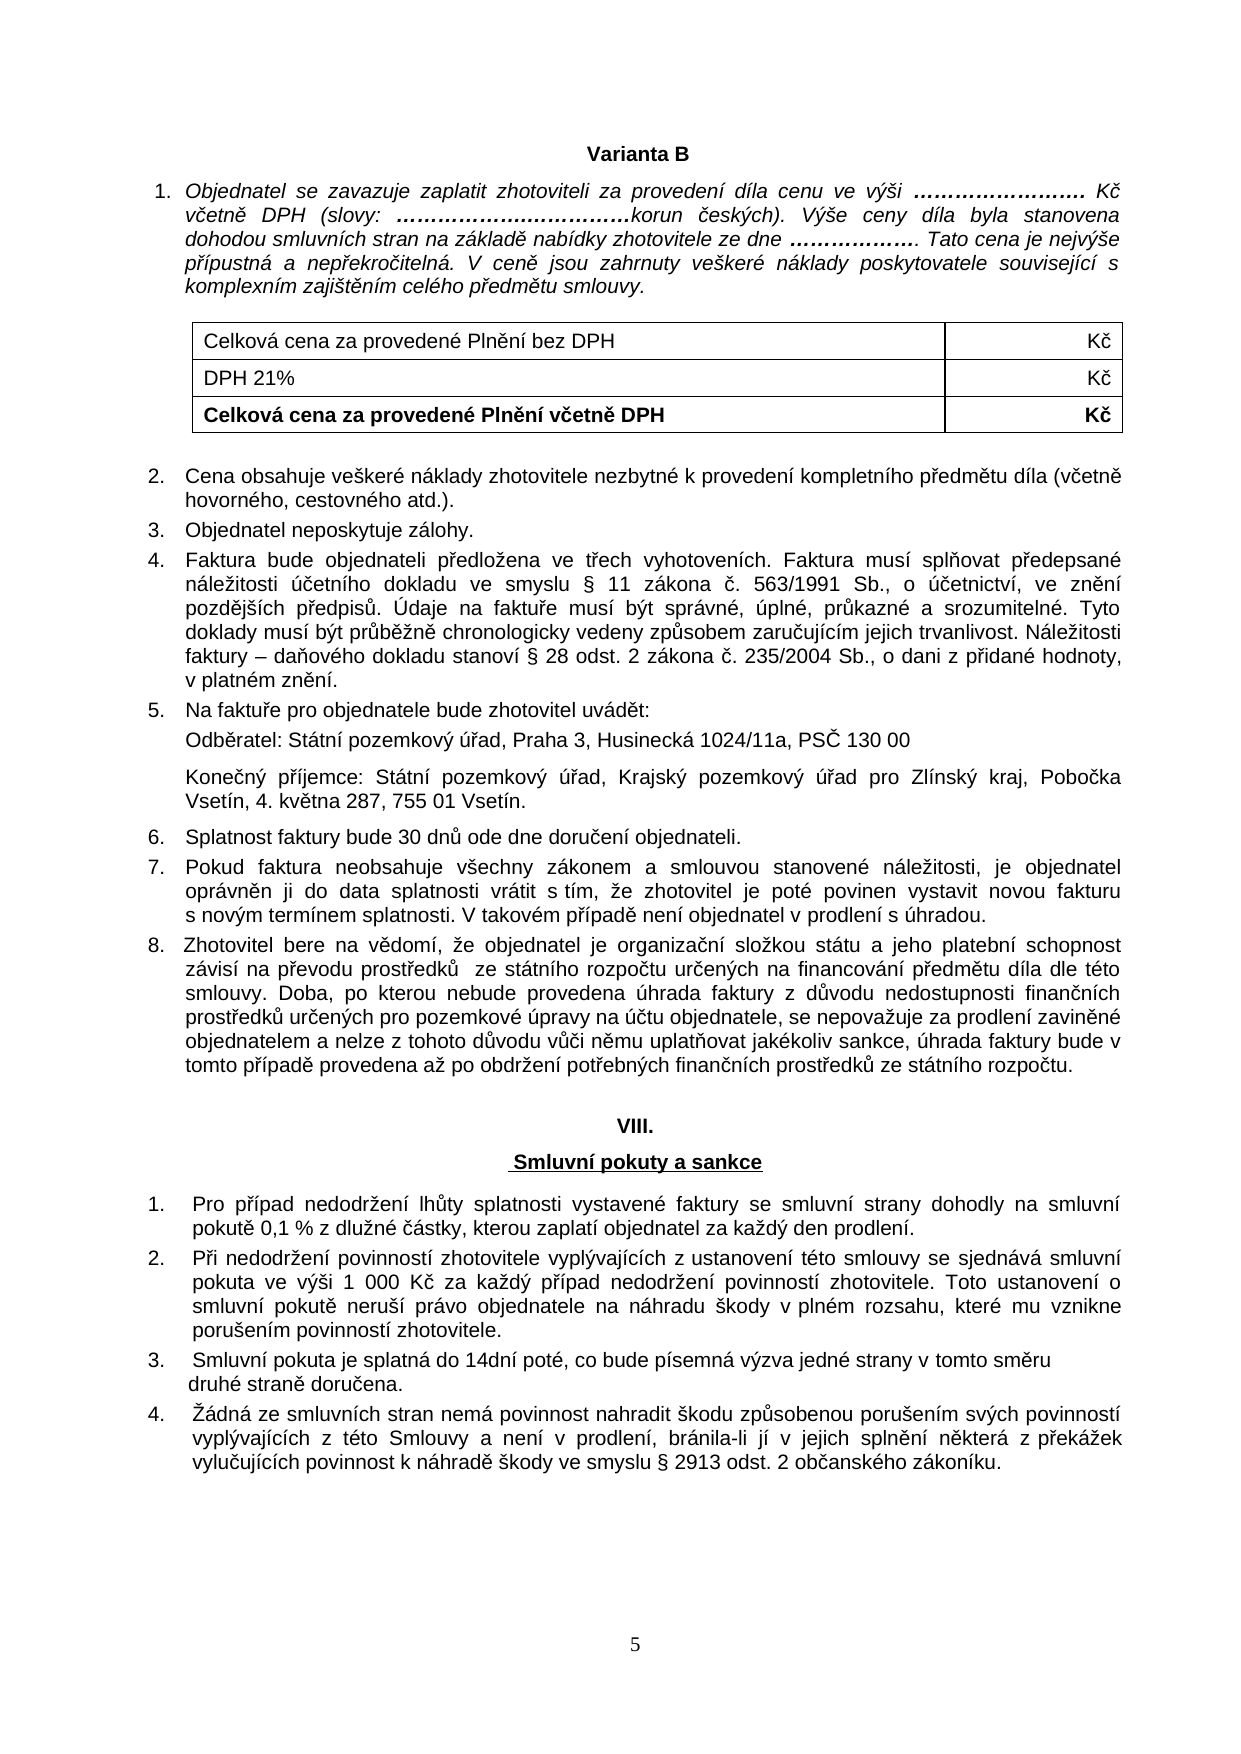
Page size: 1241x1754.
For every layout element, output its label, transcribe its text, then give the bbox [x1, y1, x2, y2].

table_cell Celková cena za provedené Plnění včetně DPH [193, 397, 944, 432]
table_cell Kč [946, 397, 1122, 432]
table_header Kč [946, 323, 1122, 359]
table_cell DPH 21% [193, 360, 944, 396]
list Pro případ nedodržení lhůty splatnosti vystavené faktury se smluvní strany dohodly na smluvní pokutě 0,1 % z dlužné částky, kterou zaplatí objednatel za každý den prodlení. [148, 1192, 1122, 1239]
list Objednatel neposkytuje zálohy. [148, 518, 1122, 542]
text Varianta B [154, 142, 1122, 166]
list Žádná ze smluvních stran nemá povinnost nahradit škodu způsobenou porušením svých povinností vyplývajících z této Smlouvy a není v prodlení, bránila-li jí v jejich splnění některá z překážek vylučujících povinnost k náhradě škody ve smyslu § 2913 odst. 2 občanského zákoníku. [148, 1402, 1122, 1474]
list Smluvní pokuta je splatná do 14dní poté, co bude písemná výzva jedné strany v tomto směru [148, 1348, 1122, 1372]
table_header Celková cena za provedené Plnění bez DPH [193, 323, 944, 359]
text druhé straně doručena. [148, 1372, 1122, 1396]
list Na faktuře pro objednatele bude zhotovitel uvádět: [148, 698, 1122, 722]
list Splatnost faktury bude 30 dnů ode dne doručení objednateli. [148, 825, 1122, 849]
table_cell Kč [946, 360, 1122, 396]
list Zhotovitel bere na vědomí, že objednatel je organizační složkou státu a jeho platební schopnost závisí na převodu prostředků ze státního rozpočtu určených na financování předmětu díla dle této smlouvy. Doba, po kterou nebude provedena úhrada faktury z důvodu nedostupnosti finančních prostředků určených pro pozemkové úpravy na účtu objednatele, se nepovažuje za prodlení zaviněné objednatelem a nelze z tohoto důvodu vůči němu uplatňovat jakékoliv sankce, úhrada faktury bude v tomto případě provedena až po obdržení potřebných finančních prostředků ze státního rozpočtu. [148, 933, 1122, 1077]
text Odběratel: Státní pozemkový úřad, Praha 3, Husinecká 1024/11a, PSČ 130 00 [185, 728, 1122, 752]
subtitle Smluvní pokuty a sankce [148, 1149, 1122, 1173]
subtitle VIII. [148, 1113, 1122, 1137]
list Při nedodržení povinností zhotovitele vyplývajících z ustanovení této smlouvy se sjednává smluvní pokuta ve výši 1 000 Kč za každý případ nedodržení povinností zhotovitele. Toto ustanovení o smluvní pokutě neruší právo objednatele na náhradu škody v plném rozsahu, které mu vznikne porušením povinností zhotovitele. [148, 1246, 1122, 1342]
list Objednatel se zavazuje zaplatit zhotoviteli za provedení díla cenu ve výši ……………………. Kč včetně DPH (slovy: ……………….……………korun českých). Výše ceny díla byla stanovena dohodou smluvních stran na základě nabídky zhotovitele ze dne ………………. Tato cena je nejvýše přípustná a nepřekročitelná. V ceně jsou zahrnuty veškeré náklady poskytovatele související s komplexním zajištěním celého předmětu smlouvy. [154, 178, 1122, 298]
list Konečný příjemce: Státní pozemkový úřad, Krajský pozemkový úřad pro Zlínský kraj, Pobočka Vsetín, 4. května 287, 755 01 Vsetín. [185, 764, 1122, 812]
list Cena obsahuje veškeré náklady zhotovitele nezbytné k provedení kompletního předmětu díla (včetně hovorného, cestovného atd.). [148, 463, 1122, 511]
list Pokud faktura neobsahuje všechny zákonem a smlouvou stanovené náležitosti, je objednatel oprávněn ji do data splatnosti vrátit s tím, že zhotovitel je poté povinen vystavit novou fakturu s novým termínem splatnosti. V takovém případě není objednatel v prodlení s úhradou. [148, 855, 1122, 927]
list Faktura bude objednateli předložena ve třech vyhotoveních. Faktura musí splňovat předepsané náležitosti účetního dokladu ve smyslu § 11 zákona č. 563/1991 Sb., o účetnictví, ve znění pozdějších předpisů. Údaje na faktuře musí být správné, úplné, průkazné a srozumitelné. Tyto doklady musí být průběžně chronologicky vedeny způsobem zaručujícím jejich trvanlivost. Náležitosti faktury – daňového dokladu stanoví § 28 odst. 2 zákona č. 235/2004 Sb., o dani z přidané hodnoty, v platném znění. [148, 548, 1122, 692]
